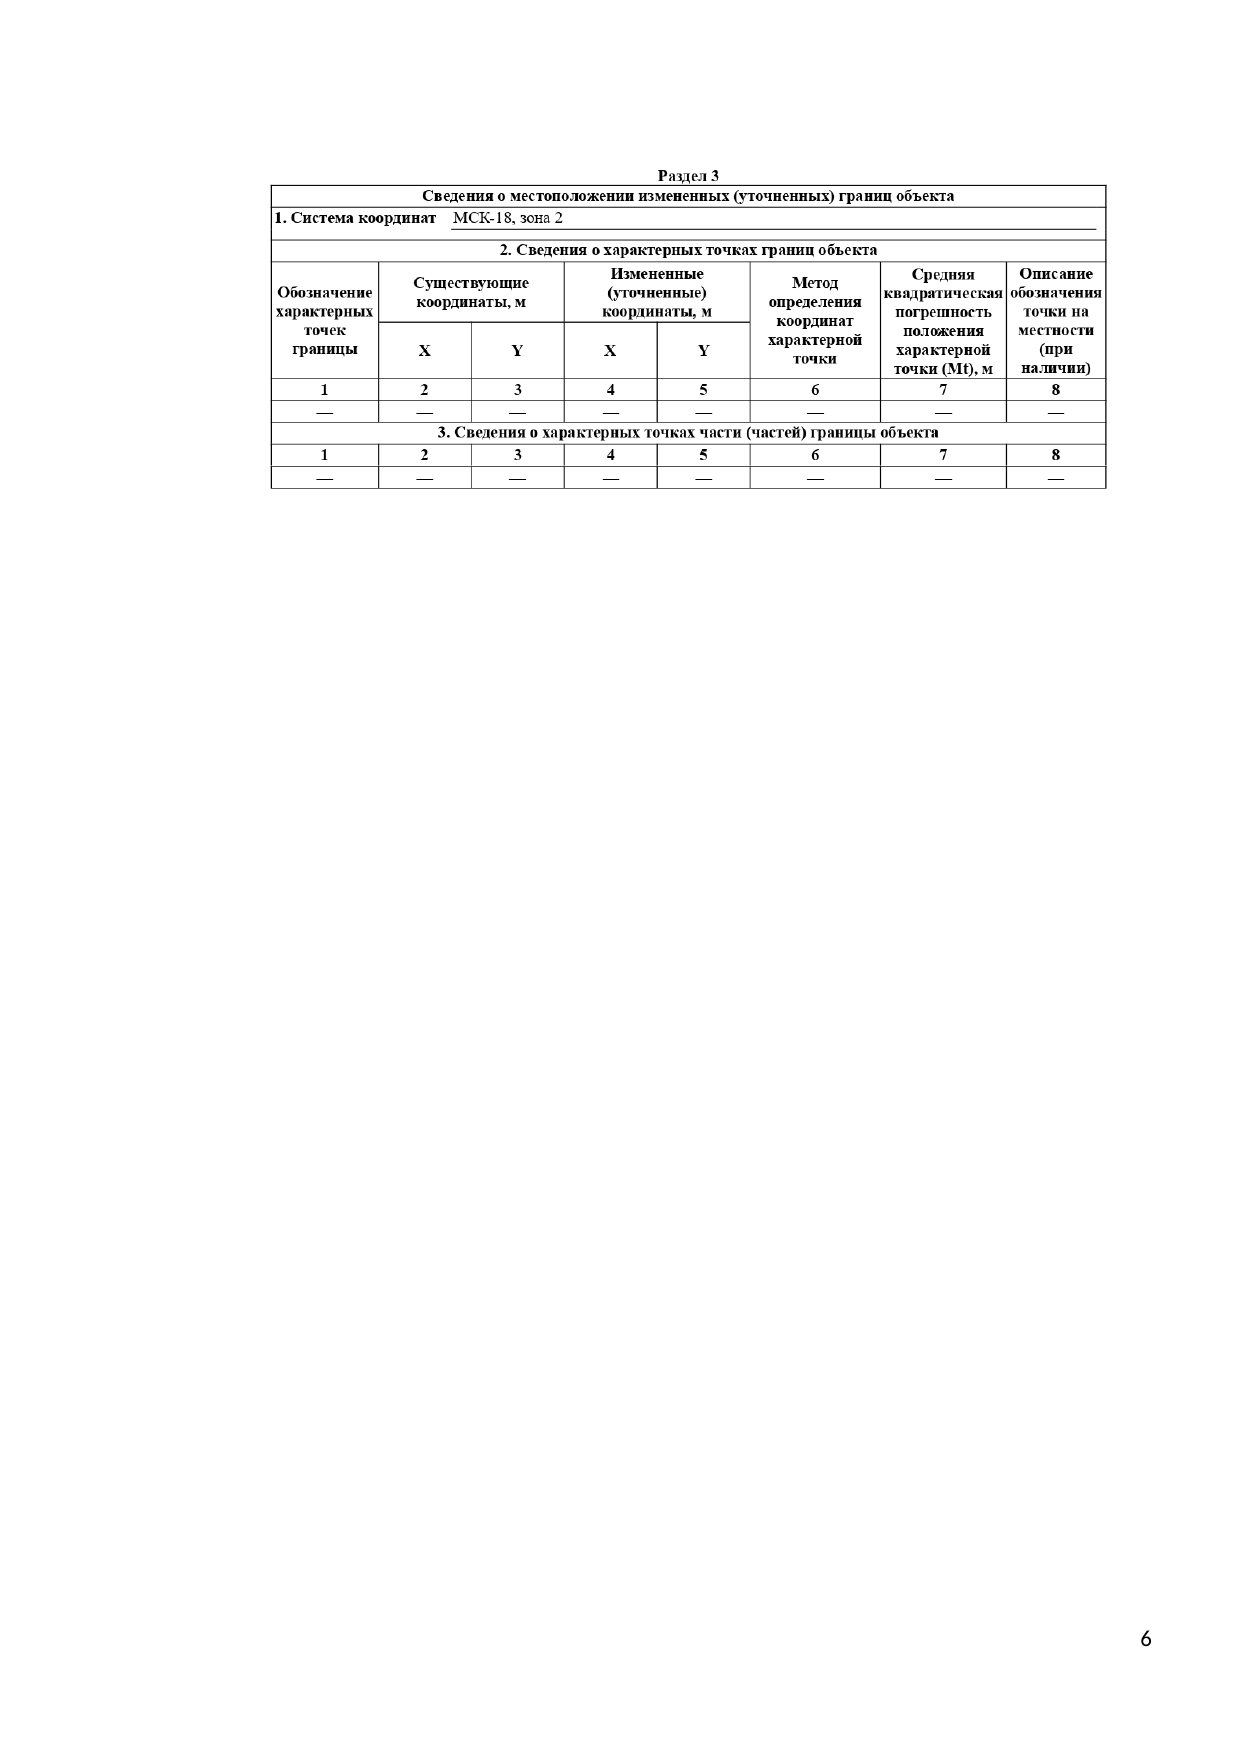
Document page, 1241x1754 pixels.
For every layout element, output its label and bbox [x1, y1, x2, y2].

picture [177, 118, 1152, 1497]
